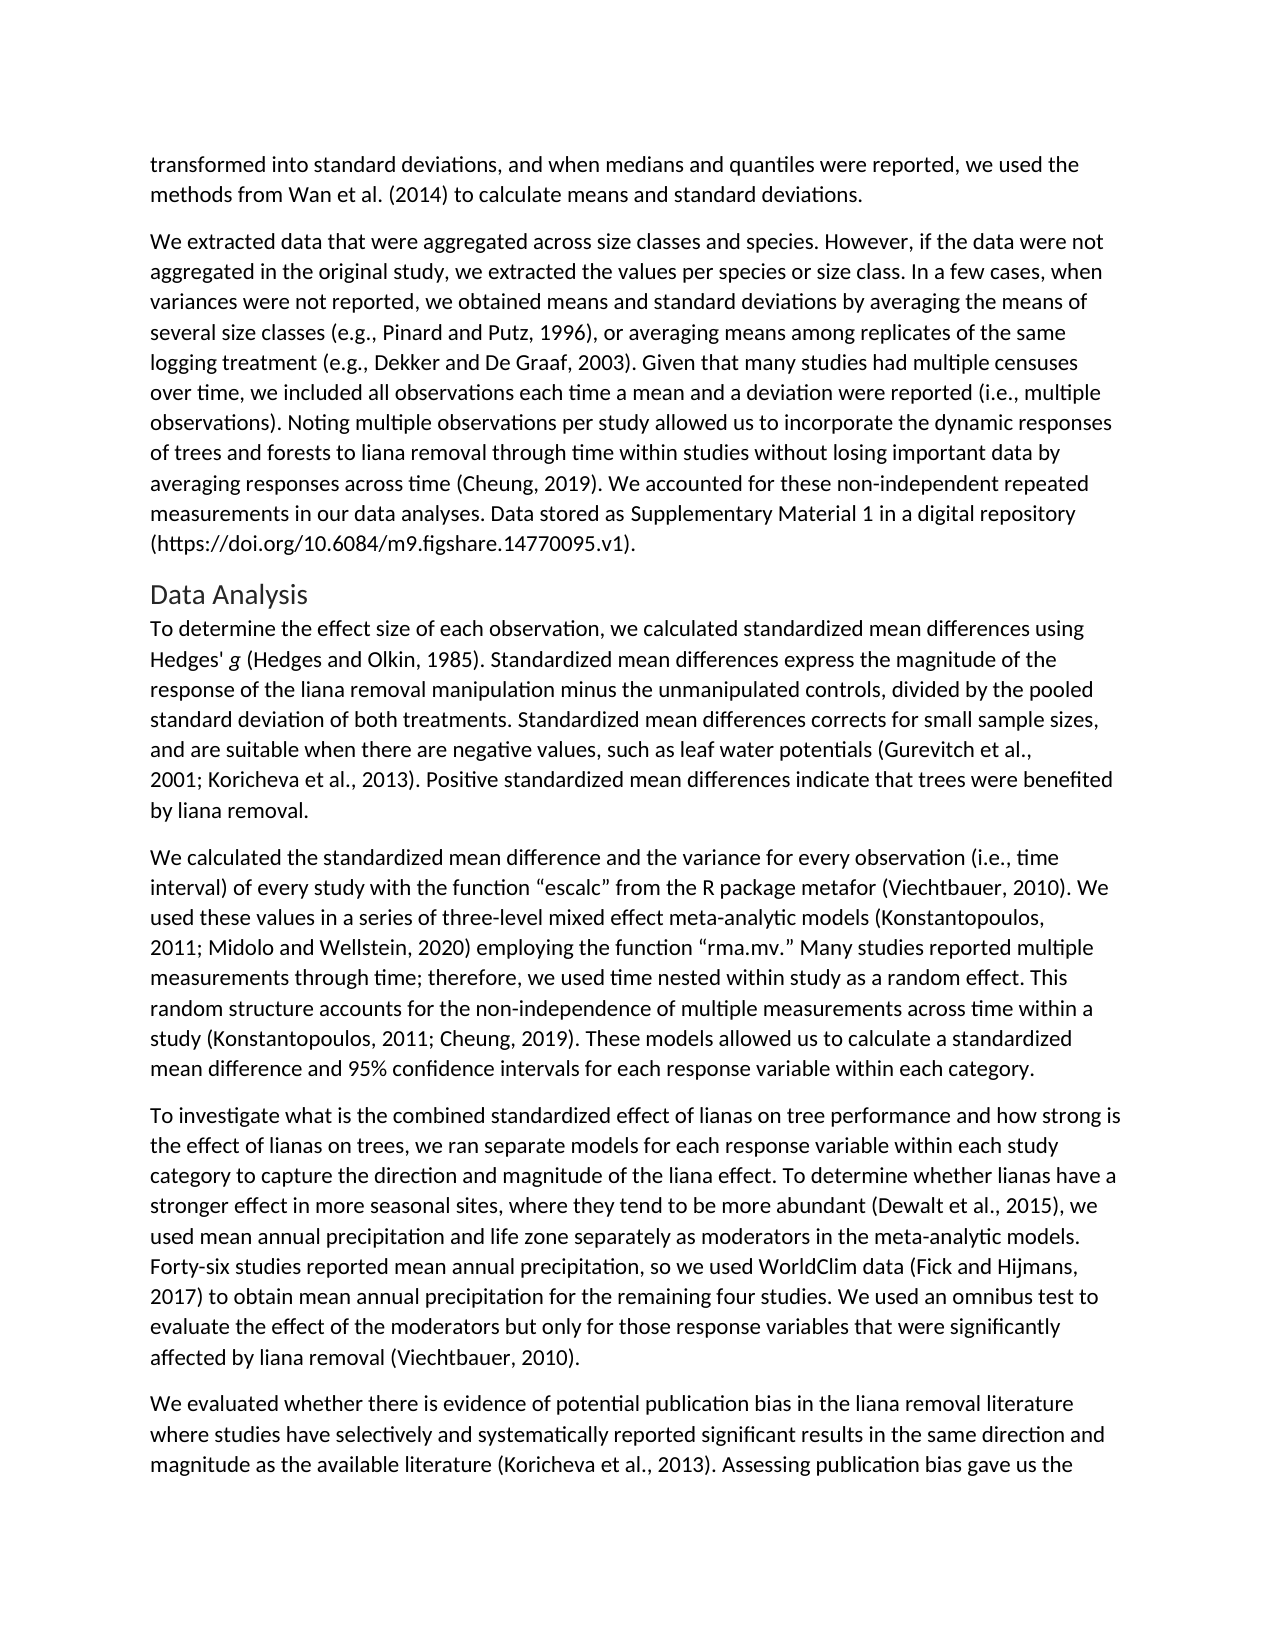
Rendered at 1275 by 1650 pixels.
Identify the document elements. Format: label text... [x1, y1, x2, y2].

text We calculated the standardized mean difference and the variance for every observation (i.e., time interval) of every study with the function “escalc” from the R package metafor (Viechtbauer, 2010). We used these values in a series of three-level mixed effect meta-analytic models (Konstantopoulos, 2011; Midolo and Wellstein, 2020) employing the function “rma.mv.” Many studies reported multiple measurements through time; therefore, we used time nested within study as a random effect. This random structure accounts for the non-independence of multiple measurements across time within a study (Konstantopoulos, 2011; Cheung, 2019). These models allowed us to calculate a standardized mean difference and 95% confidence intervals for each response variable within each category. [150, 843, 1125, 1082]
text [150, 150, 1125, 208]
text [150, 1389, 1125, 1478]
text To investigate what is the combined standardized effect of lianas on tree performance and how strong is the effect of lianas on trees, we ran separate models for each response variable within each study category to capture the direction and magnitude of the liana effect. To determine whether lianas have a stronger effect in more seasonal sites, where they tend to be more abundant (Dewalt et al., 2015), we used mean annual precipitation and life zone separately as moderators in the meta-analytic models. Forty-six studies reported mean annual precipitation, so we used WorldClim data (Fick and Hijmans, 2017) to obtain mean annual precipitation for the remaining four studies. We used an omnibus test to evaluate the effect of the moderators but only for those response variables that were significantly affected by liana removal (Viechtbauer, 2010). [150, 1101, 1125, 1371]
text We extracted data that were aggregated across size classes and species. However, if the data were not aggregated in the original study, we extracted the values per species or size class. In a few cases, when variances were not reported, we obtained means and standard deviations by averaging the means of several size classes (e.g., Pinard and Putz, 1996), or averaging means among replicates of the same logging treatment (e.g., Dekker and De Graaf, 2003). Given that many studies had multiple censuses over time, we included all observations each time a mean and a deviation were reported (i.e., multiple observations). Noting multiple observations per study allowed us to incorporate the dynamic responses of trees and forests to liana removal through time within studies without losing important data by averaging responses across time (Cheung, 2019). We accounted for these non-independent repeated measurements in our data analyses. Data stored as Supplementary Material 1 in a digital repository (https://doi.org/10.6084/m9.figshare.14770095.v1). [150, 227, 1125, 557]
text To determine the effect size of each observation, we calculated standardized mean differences using Hedges' g (Hedges and Olkin, 1985). Standardized mean differences express the magnitude of the response of the liana removal manipulation minus the unmanipulated controls, divided by the pooled standard deviation of both treatments. Standardized mean differences corrects for small sample sizes, and are suitable when there are negative values, such as leaf water potentials (Gurevitch et al., 2001; Koricheva et al., 2013). Positive standardized mean differences indicate that trees were benefited by liana removal. [150, 614, 1125, 824]
subtitle Data Analysis [150, 576, 1125, 612]
